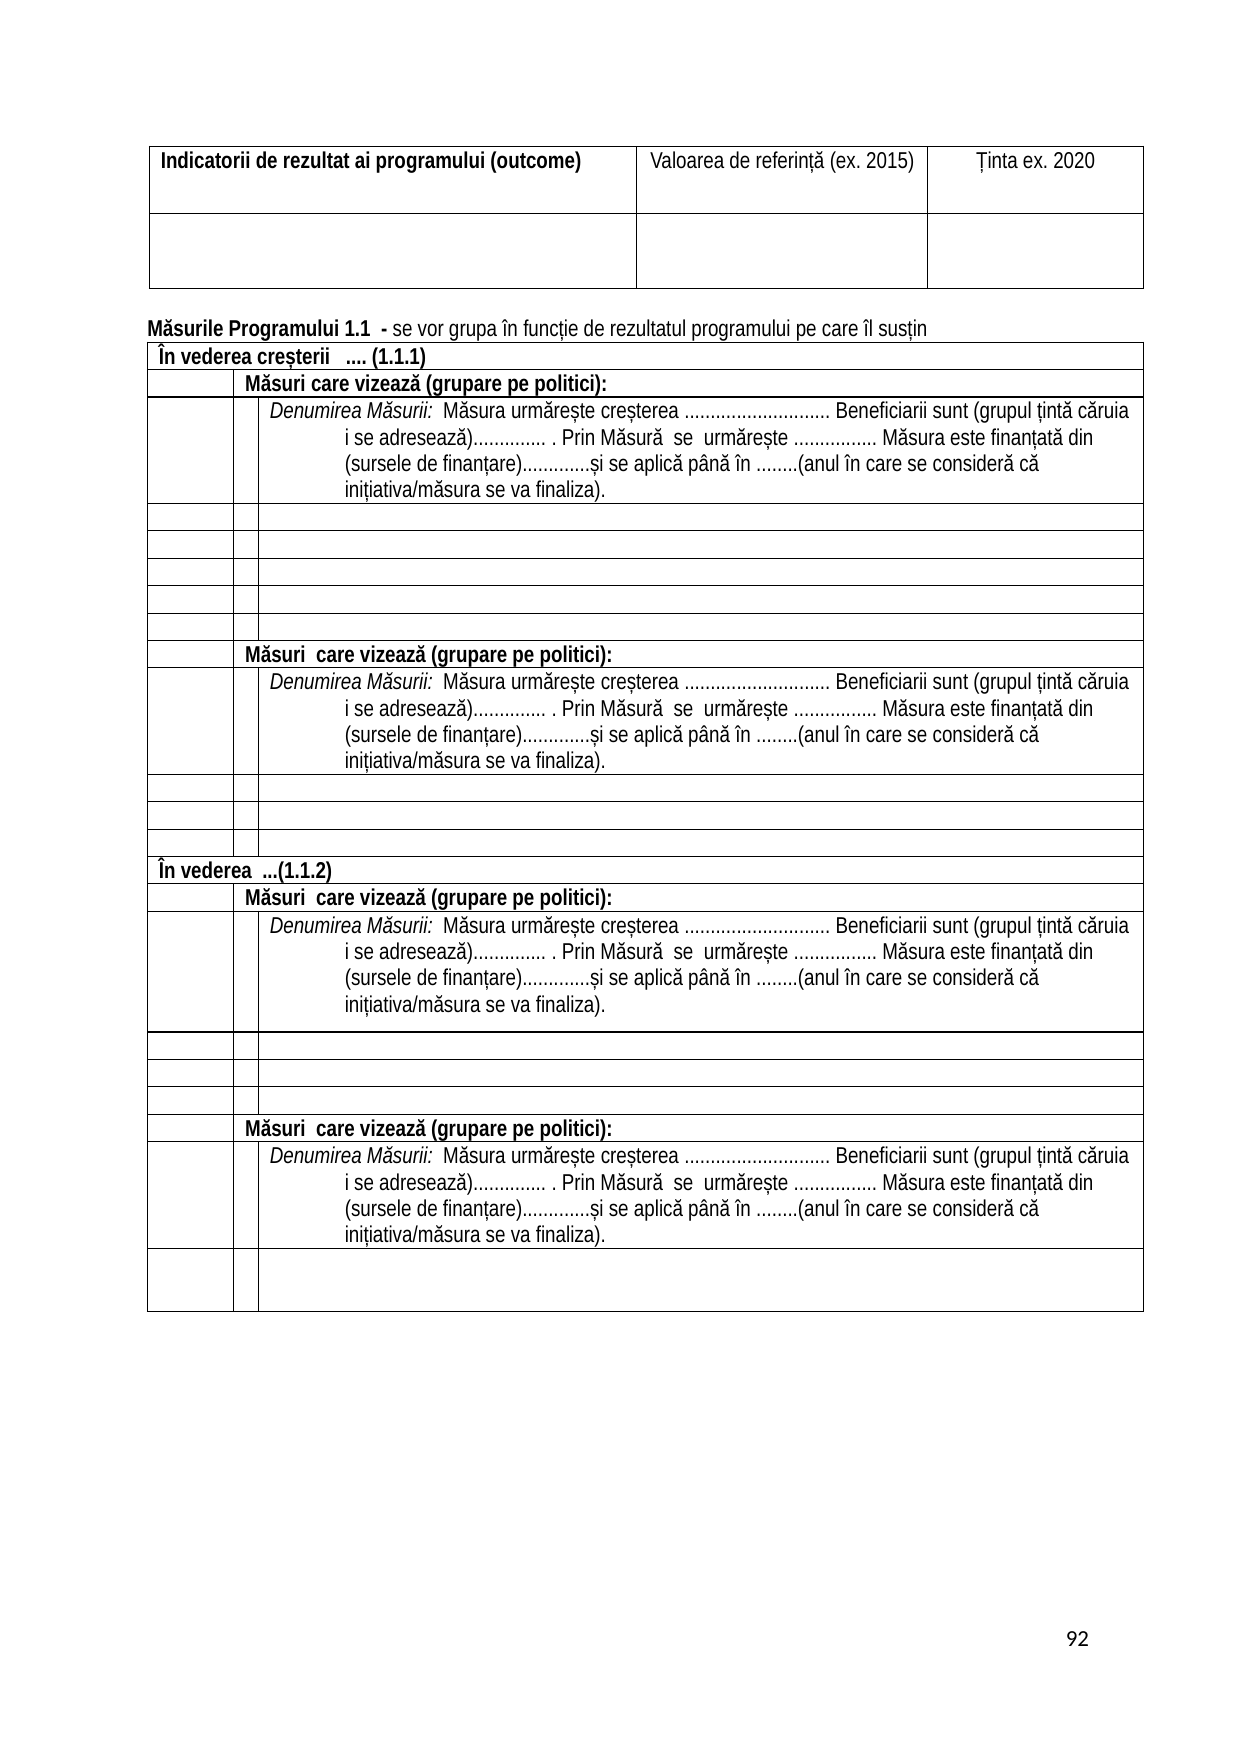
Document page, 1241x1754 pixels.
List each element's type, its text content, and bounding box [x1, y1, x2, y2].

table_cell [259, 531, 1143, 558]
table_cell [234, 1060, 258, 1086]
table_cell Măsuri care vizează (grupare pe politici): [234, 884, 1143, 911]
table_cell [234, 912, 258, 1031]
table_cell Măsuri care vizează (grupare pe politici): [234, 1115, 1143, 1141]
table_cell [234, 1033, 258, 1059]
table_cell [148, 504, 233, 530]
table_cell [148, 531, 233, 558]
table_cell [259, 614, 1143, 640]
table_cell [259, 1249, 1143, 1311]
table_cell [148, 830, 233, 856]
table_cell [234, 1142, 258, 1247]
table_cell [234, 504, 258, 530]
table_cell Denumirea Măsurii: Măsura urmărește creșterea ............................ Beneficiarii sunt (grupul țintă căruia i se adresează).............. . Prin Măsură se urmărește ................ Măsura este finanțată din (sursele de finanțare).............și se aplică până în ........(anul în care se consideră că inițiativa/măsura se va finaliza). [259, 668, 1143, 774]
table_cell [148, 884, 233, 911]
table_cell [148, 586, 233, 612]
table_cell [259, 1087, 1143, 1114]
table_cell [259, 586, 1143, 612]
table_cell [148, 1033, 233, 1059]
table_cell [259, 1060, 1143, 1086]
table_cell [234, 559, 258, 585]
table_cell [148, 802, 233, 828]
table_cell Denumirea Măsurii: Măsura urmărește creșterea ............................ Beneficiarii sunt (grupul țintă căruia i se adresează).............. . Prin Măsură se urmărește ................ Măsura este finanțată din (sursele de finanțare).............și se aplică până în ........(anul în care se consideră că inițiativa/măsura se va finaliza). [259, 912, 1143, 1031]
table_cell [148, 614, 233, 640]
table_cell [928, 214, 1143, 288]
table_cell [259, 504, 1143, 530]
table_cell [234, 531, 258, 558]
table_cell [234, 614, 258, 640]
table_header Ținta ex. 2020 [928, 147, 1143, 213]
table_cell [148, 912, 233, 1031]
table_cell [148, 370, 233, 396]
table_cell [148, 1249, 233, 1311]
table_cell [234, 398, 258, 503]
table_cell [148, 1115, 233, 1141]
table_cell [148, 559, 233, 585]
table_cell [234, 668, 258, 774]
table_cell În vederea ...(1.1.2) [148, 857, 1143, 883]
table_header Indicatorii de rezultat ai programului (outcome) [150, 147, 636, 213]
table_header Valoarea de referință (ex. 2015) [637, 147, 927, 213]
table_cell Denumirea Măsurii: Măsura urmărește creșterea ............................ Beneficiarii sunt (grupul țintă căruia i se adresează).............. . Prin Măsură se urmărește ................ Măsura este finanțată din (sursele de finanțare).............și se aplică până în ........(anul în care se consideră că inițiativa/măsura se va finaliza). [259, 1142, 1143, 1247]
table_header În vederea creșterii .... (1.1.1) [148, 343, 1143, 369]
table_cell [150, 214, 636, 288]
table_cell [234, 1249, 258, 1311]
table_cell [234, 802, 258, 828]
table_cell [148, 775, 233, 801]
table_cell [148, 668, 233, 774]
table_cell [259, 775, 1143, 801]
table_cell [148, 1060, 233, 1086]
table_cell [148, 1142, 233, 1247]
table_cell [637, 214, 927, 288]
table_cell [148, 641, 233, 667]
table_cell [148, 398, 233, 503]
table_cell [234, 830, 258, 856]
table_cell Măsuri care vizează (grupare pe politici): [234, 641, 1143, 667]
table_cell [259, 1033, 1143, 1059]
table_cell [259, 802, 1143, 828]
table_cell [234, 775, 258, 801]
text Măsurile Programului 1.1 - se vor grupa în funcție de rezultatul programului pe care îl susțin [147, 315, 1095, 342]
table_cell [259, 559, 1143, 585]
table_cell Denumirea Măsurii: Măsura urmărește creșterea ............................ Beneficiarii sunt (grupul țintă căruia i se adresează).............. . Prin Măsură se urmărește ................ Măsura este finanțată din (sursele de finanțare).............și se aplică până în ........(anul în care se consideră că inițiativa/măsura se va finaliza). [259, 398, 1143, 503]
table_cell [234, 586, 258, 612]
table_cell [148, 1087, 233, 1114]
table_cell Măsuri care vizează (grupare pe politici): [234, 370, 1143, 396]
table_cell [234, 1087, 258, 1114]
table_cell [259, 830, 1143, 856]
